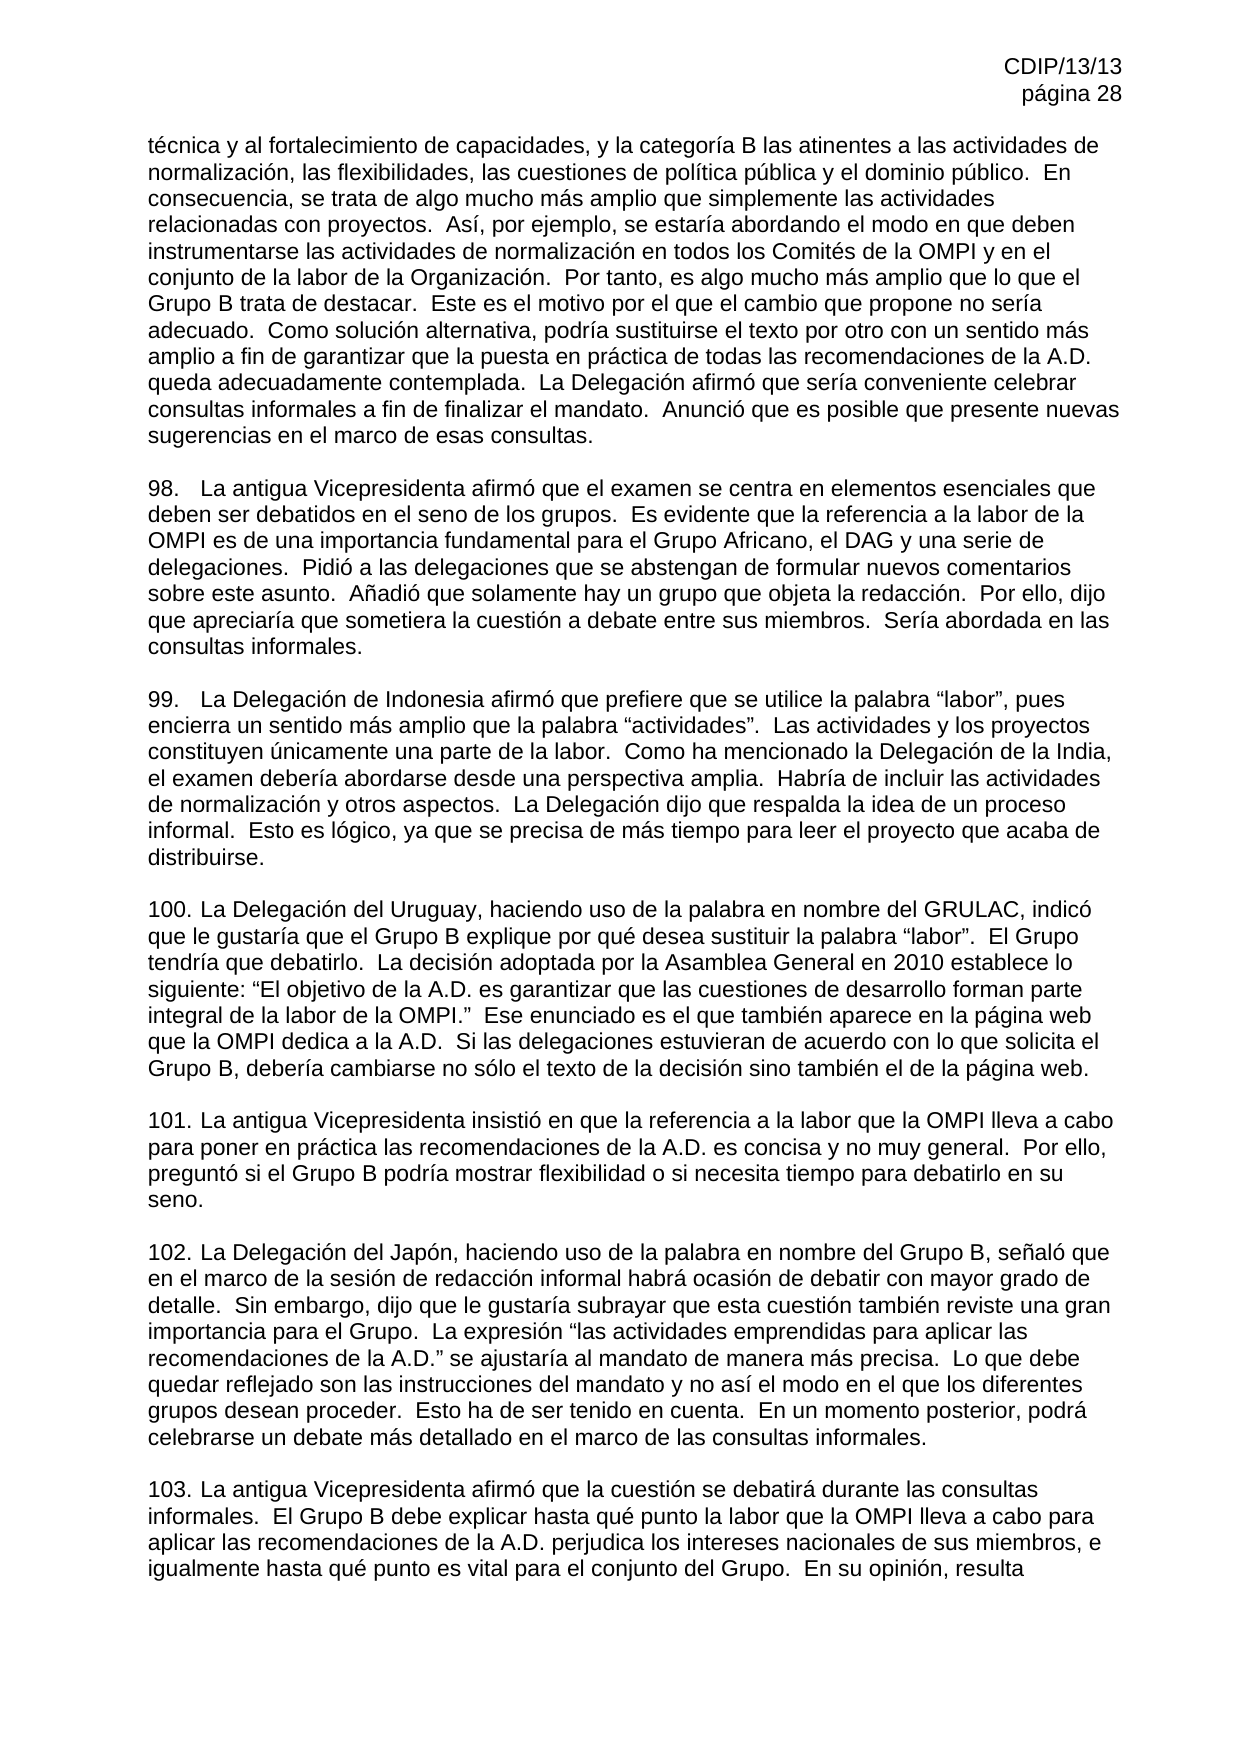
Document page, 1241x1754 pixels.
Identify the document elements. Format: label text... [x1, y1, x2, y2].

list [148, 132, 1122, 448]
list La Delegación del Japón, haciendo uso de la palabra en nombre del Grupo B, señaló que en el marco de la sesión de redacción informal habrá ocasión de debatir con mayor grado de detalle. Sin embargo, dijo que le gustaría subrayar que esta cuestión también reviste una gran importancia para el Grupo. La expresión “las actividades emprendidas para aplicar las recomendaciones de la A.D.” se ajustaría al mandato de manera más precisa. Lo que debe quedar reflejado son las instrucciones del mandato y no así el modo en el que los diferentes grupos desean proceder. Esto ha de ser tenido en cuenta. En un momento posterior, podrá celebrarse un debate más detallado en el marco de las consultas informales. [148, 1239, 1122, 1450]
list La Delegación del Uruguay, haciendo uso de la palabra en nombre del GRULAC, indicó que le gustaría que el Grupo B explique por qué desea sustituir la palabra “labor”. El Grupo tendría que debatirlo. La decisión adoptada por la Asamblea General en 2010 establece lo siguiente: “El objetivo de la A.D. es garantizar que las cuestiones de desarrollo forman parte integral de la labor de la OMPI.” Ese enunciado es el que también aparece en la página web que la OMPI dedica a la A.D. Si las delegaciones estuvieran de acuerdo con lo que solicita el Grupo B, debería cambiarse no sólo el texto de la decisión sino también el de la página web. [148, 896, 1122, 1081]
list La antigua Vicepresidenta afirmó que el examen se centra en elementos esenciales que deben ser debatidos en el seno de los grupos. Es evidente que la referencia a la labor de la OMPI es de una importancia fundamental para el Grupo Africano, el DAG y una serie de delegaciones. Pidió a las delegaciones que se abstengan de formular nuevos comentarios sobre este asunto. Añadió que solamente hay un grupo que objeta la redacción. Por ello, dijo que apreciaría que sometiera la cuestión a debate entre sus miembros. Sería abordada en las consultas informales. [148, 475, 1122, 659]
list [148, 1476, 1122, 1582]
list La Delegación de Indonesia afirmó que prefiere que se utilice la palabra “labor”, pues encierra un sentido más amplio que la palabra “actividades”. Las actividades y los proyectos constituyen únicamente una parte de la labor. Como ha mencionado la Delegación de la India, el examen debería abordarse desde una perspectiva amplia. Habría de incluir las actividades de normalización y otros aspectos. La Delegación dijo que respalda la idea de un proceso informal. Esto es lógico, ya que se precisa de más tiempo para leer el proyecto que acaba de distribuirse. [148, 686, 1122, 870]
list La antigua Vicepresidenta insistió en que la referencia a la labor que la OMPI lleva a cabo para poner en práctica las recomendaciones de la A.D. es concisa y no muy general. Por ello, preguntó si el Grupo B podría mostrar flexibilidad o si necesita tiempo para debatirlo en su seno. [148, 1107, 1122, 1213]
